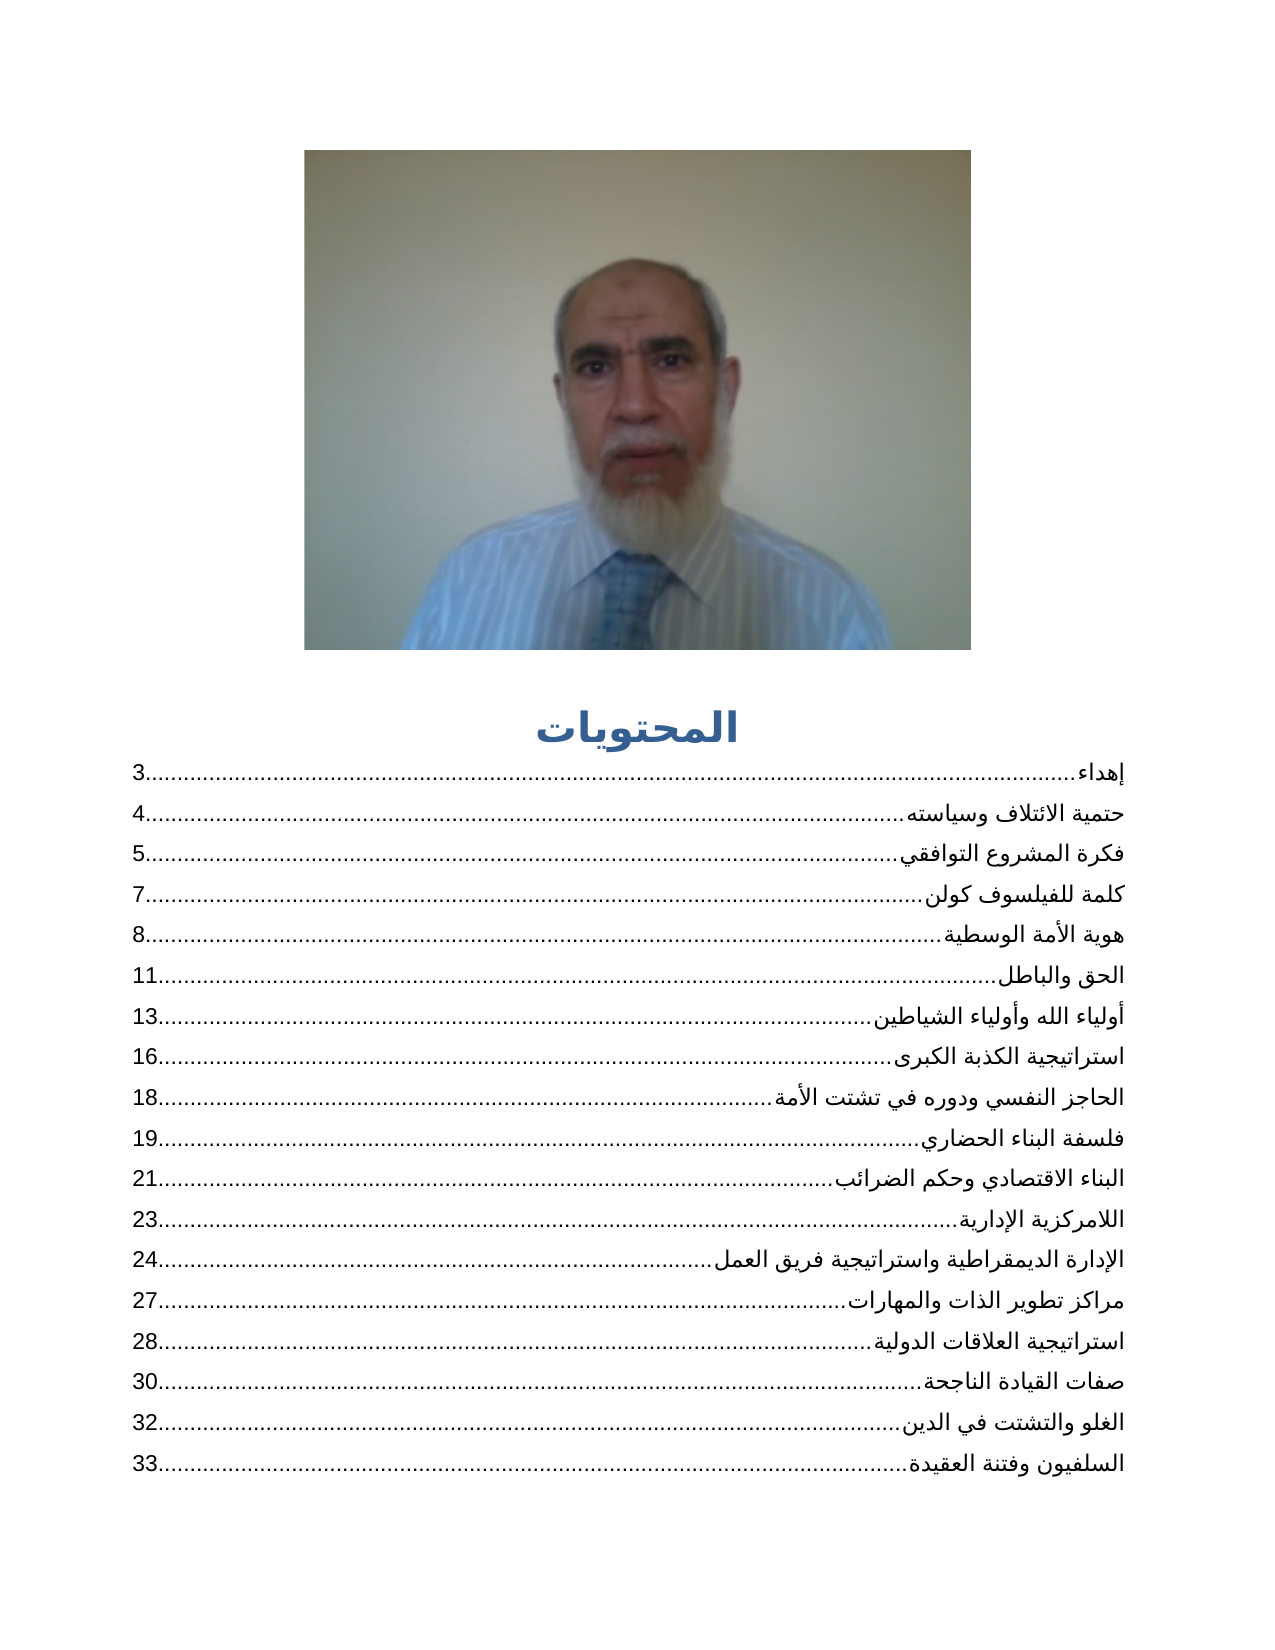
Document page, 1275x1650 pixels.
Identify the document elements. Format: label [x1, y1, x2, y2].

picture [304, 150, 971, 650]
